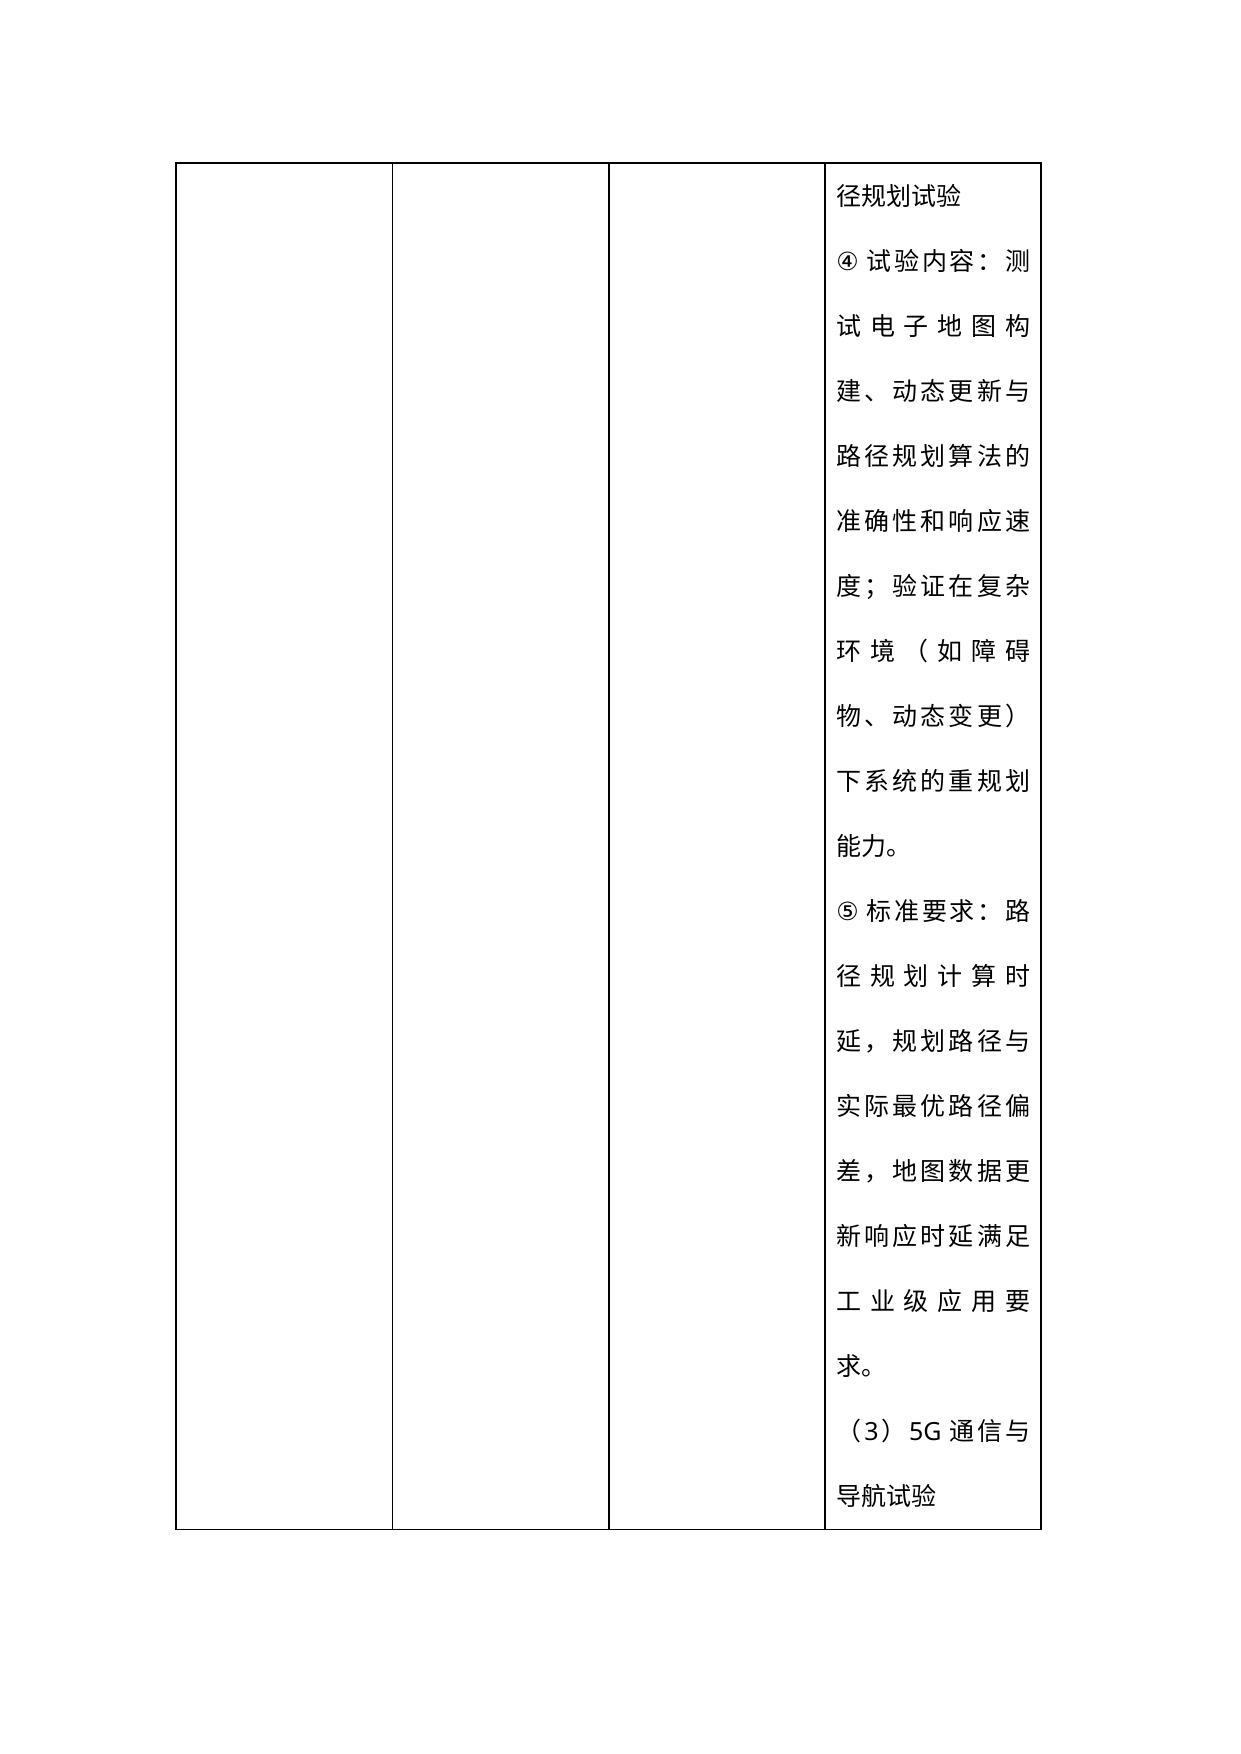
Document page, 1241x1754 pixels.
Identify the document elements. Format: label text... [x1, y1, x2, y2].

table_cell [177, 164, 392, 1528]
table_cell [826, 164, 1040, 1528]
table_cell 3 [393, 164, 608, 1528]
table_cell [610, 164, 824, 1528]
